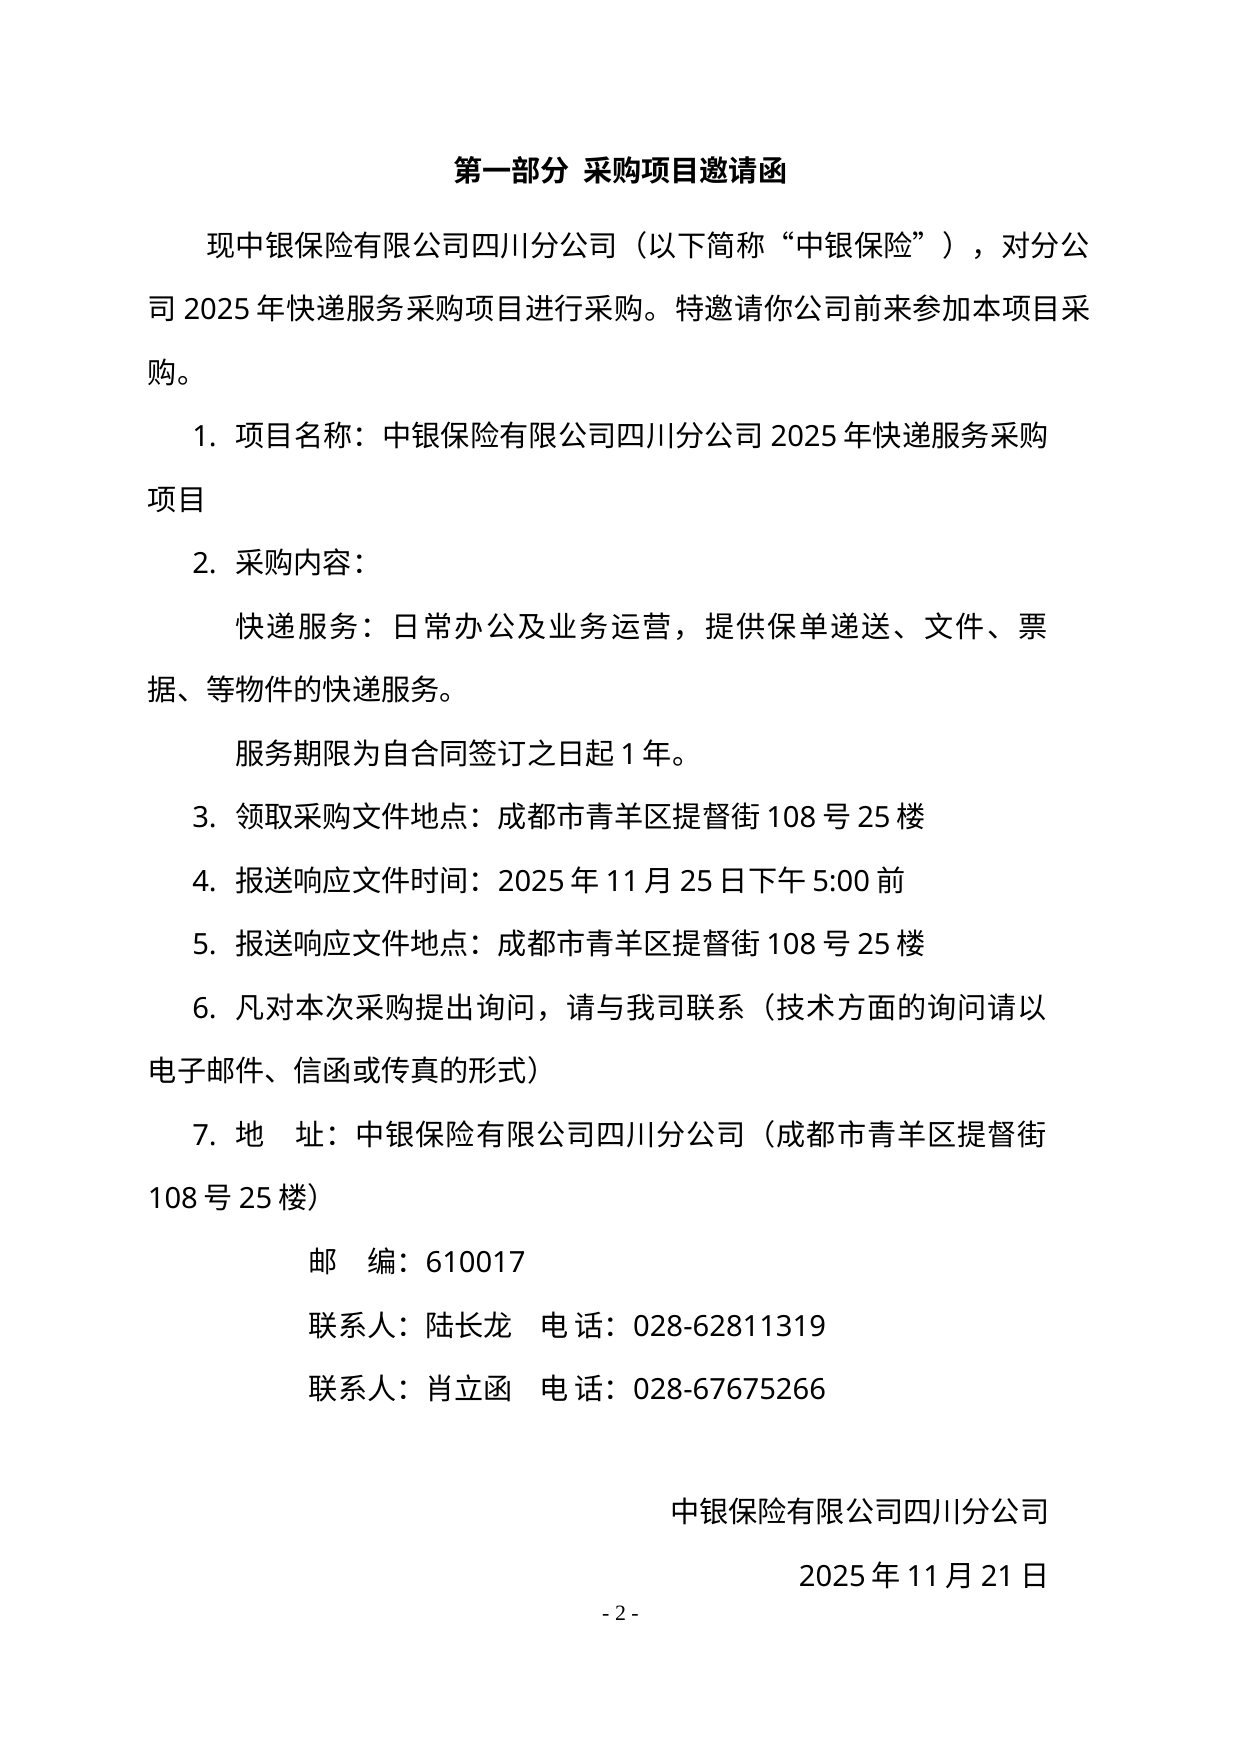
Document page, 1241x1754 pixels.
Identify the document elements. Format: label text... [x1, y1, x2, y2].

list 报送响应文件地点：成都市青羊区提督街108号25楼 [148, 921, 1049, 963]
list 领取采购文件地点：成都市青羊区提督街108号25楼 [148, 794, 1049, 836]
text 中银保险有限公司四川分公司 [192, 1489, 1049, 1531]
list 采购内容： [148, 540, 1049, 582]
text 联系人：肖立函 电 话：028-67675266 [192, 1366, 1049, 1408]
text 2025年11月21日 [192, 1552, 1049, 1594]
subtitle 第一部分 采购项目邀请函 [148, 148, 1092, 190]
list 地 址：中银保险有限公司四川分公司（成都市青羊区提督街108号25楼） [148, 1111, 1049, 1217]
text 联系人：陆长龙 电 话：028-62811319 [192, 1302, 1049, 1344]
list 报送响应文件时间：2025年11月25日下午5:00前 [148, 857, 1049, 900]
list 项目名称：中银保险有限公司四川分公司2025年快递服务采购项目 [148, 413, 1049, 519]
text 邮 编：610017 [192, 1238, 1049, 1281]
list 服务期限为自合同签订之日起1年。 [148, 730, 1049, 773]
text 现中银保险有限公司四川分公司（以下简称“中银保险”），对分公司2025年快递服务采购项目进行采购。特邀请你公司前来参加本项目采购。 [148, 222, 1092, 392]
list 凡对本次采购提出询问，请与我司联系（技术方面的询问请以电子邮件、信函或传真的形式） [148, 984, 1049, 1090]
list 快递服务：日常办公及业务运营，提供保单递送、文件、票据、等物件的快递服务。 [148, 603, 1049, 709]
